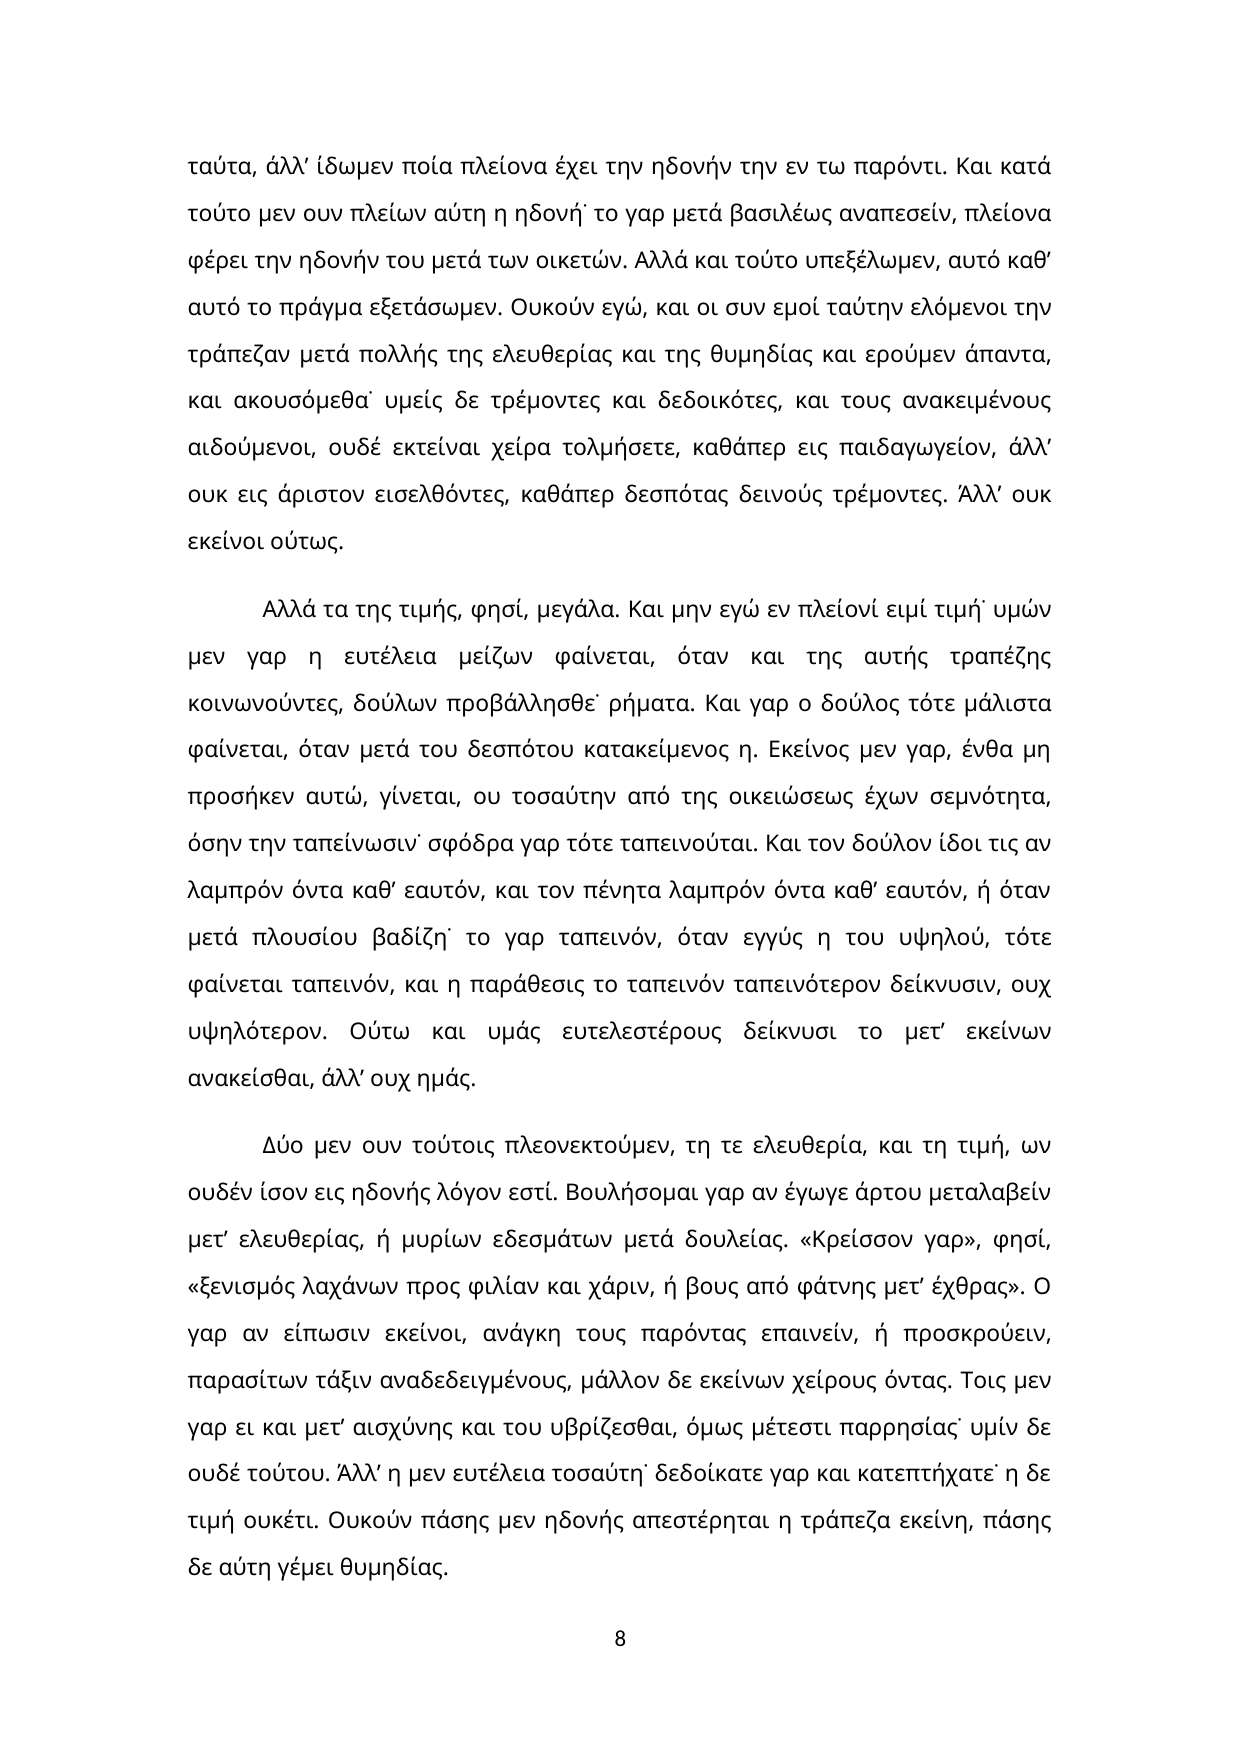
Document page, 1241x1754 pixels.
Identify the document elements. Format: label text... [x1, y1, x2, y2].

text Δύο μεν ουν τούτοις πλεονεκτούμεν, τη τε ελευθερία, και τη τιμή, ων ουδέν ίσον εις ηδονής λόγον εστί. Βουλήσομαι γαρ αν έγωγε άρτου μεταλαβείν μετ’ ελευθερίας, ή μυρίων εδεσμάτων μετά δουλείας. «Κρείσσον γαρ», φησί, «ξενισμός λαχάνων προς φιλίαν και χάριν, ή βους από φάτνης μετ’ έχθρας». Ο γαρ αν είπωσιν εκείνοι, ανάγκη τους παρόντας επαινείν, ή προσκρούειν, παρασίτων τάξιν αναδεδειγμένους, μάλλον δε εκείνων χείρους όντας. Τοις μεν γαρ ει και μετ’ αισχύνης και του υβρίζεσθαι, όμως μέτεστι παρρησίας˙ υμίν δε ουδέ τούτου. Άλλ’ η μεν ευτέλεια τοσαύτη˙ δεδοίκατε γαρ και κατεπτήχατε˙ η δε τιμή ουκέτι. Ουκούν πάσης μεν ηδονής απεστέρηται η τράπεζα εκείνη, πάσης δε αύτη γέμει θυμηδίας. [187, 1129, 1053, 1582]
text Αλλά τα της τιμής, φησί, μεγάλα. Και μην εγώ εν πλείονί ειμί τιμή˙ υμών μεν γαρ η ευτέλεια μείζων φαίνεται, όταν και της αυτής τραπέζης κοινωνούντες, δούλων προβάλλησθε˙ ρήματα. Και γαρ ο δούλος τότε μάλιστα φαίνεται, όταν μετά του δεσπότου κατακείμενος η. Εκείνος μεν γαρ, ένθα μη προσήκεν αυτώ, γίνεται, ου τοσαύτην από της οικειώσεως έχων σεμνότητα, όσην την ταπείνωσιν˙ σφόδρα γαρ τότε ταπεινούται. Και τον δούλον ίδοι τις αν λαμπρόν όντα καθ’ εαυτόν, και τον πένητα λαμπρόν όντα καθ’ εαυτόν, ή όταν μετά πλουσίου βαδίζη˙ το γαρ ταπεινόν, όταν εγγύς η του υψηλού, τότε φαίνεται ταπεινόν, και η παράθεσις το ταπεινόν ταπεινότερον δείκνυσιν, ουχ υψηλότερον. Ούτω και υμάς ευτελεστέρους δείκνυσι το μετ’ εκείνων ανακείσθαι, άλλ’ ουχ ημάς. [187, 593, 1053, 1093]
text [187, 150, 1053, 556]
